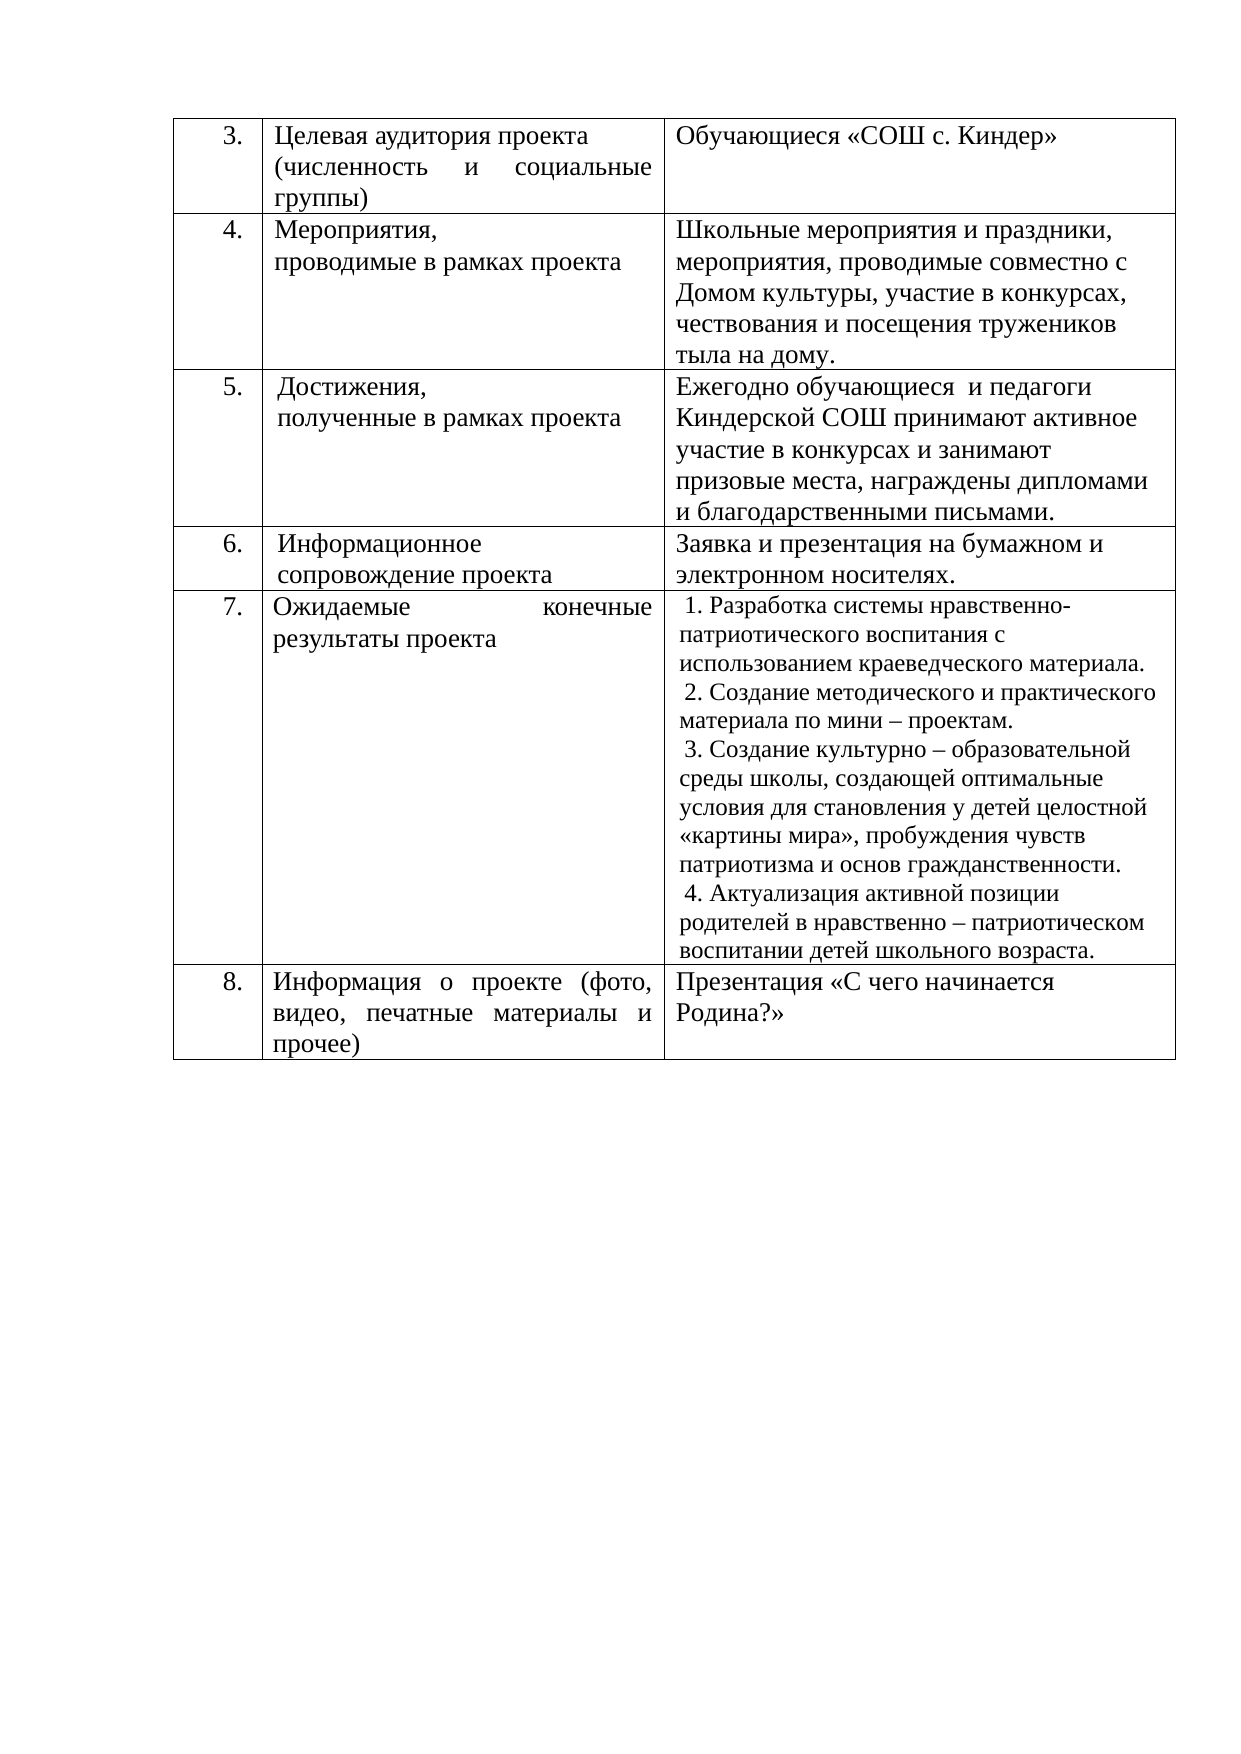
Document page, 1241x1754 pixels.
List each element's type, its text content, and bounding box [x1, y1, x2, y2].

table_cell Заявка и презентация на бумажном и электронном носителях. [665, 527, 1175, 589]
table_cell Достижения, полученные в рамках проекта [263, 370, 664, 526]
table_cell Мероприятия, проводимые в рамках проекта [263, 214, 664, 369]
table_cell Информационное сопровождение проекта [263, 527, 664, 589]
table_cell Презентация «С чего начинается Родина?» [665, 965, 1175, 1059]
table_cell Школьные мероприятия и праздники, мероприятия, проводимые совместно с Домом культуры, участие в конкурсах, чествования и посещения тружеников тыла на дому. [665, 214, 1175, 369]
table_cell Информация о проекте (фото, видео, печатные материалы и прочее) [263, 965, 664, 1059]
table_cell [174, 370, 262, 526]
table_cell 1. Разработка системы нравственно-патриотического воспитания с использованием краеведческого материала. 2. Создание методического и практического материала по мини – проектам. 3. Создание культурно – образовательной среды школы, создающей оптимальные условия для становления у детей целостной «картины мира», пробуждения чувств патриотизма и основ гражданственности. 4. Актуализация активной позиции родителей в нравственно – патриотическом воспитании детей школьного возраста. [665, 591, 1175, 964]
table_cell [174, 119, 262, 213]
table_cell [174, 214, 262, 369]
table_cell [174, 527, 262, 589]
table_cell Целевая аудитория проекта (численность и социальные группы) [263, 119, 664, 213]
table_cell Ожидаемые конечные результаты проекта [263, 591, 664, 964]
table_cell [174, 591, 262, 964]
table_cell [174, 965, 262, 1059]
table_cell Ежегодно обучающиеся и педагоги Киндерской СОШ принимают активное участие в конкурсах и занимают призовые места, награждены дипломами и благодарственными письмами. [665, 370, 1175, 526]
table_cell Обучающиеся «СОШ с. Киндер» [665, 119, 1175, 213]
